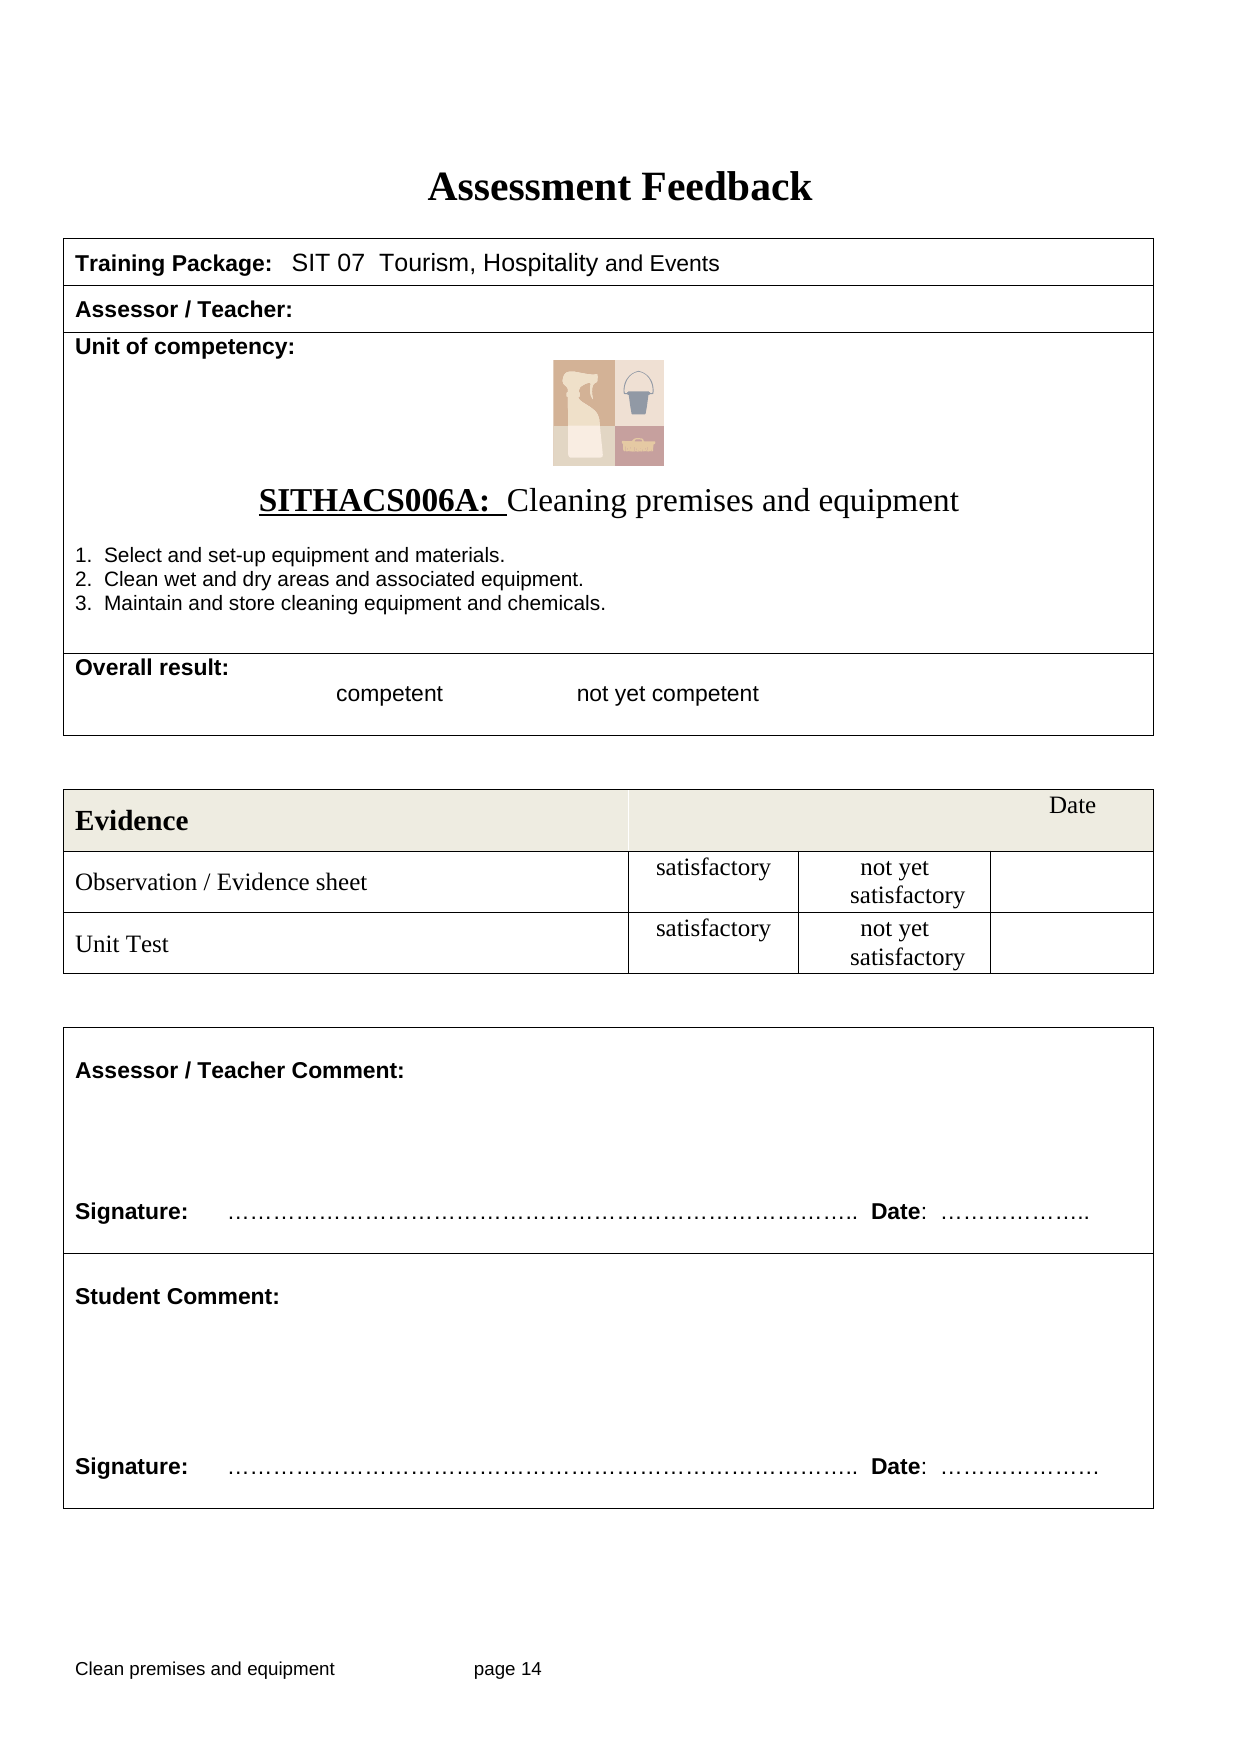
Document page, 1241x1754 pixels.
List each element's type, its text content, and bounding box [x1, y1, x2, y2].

table_header [798, 790, 991, 851]
table_cell satisfactory [629, 913, 798, 973]
table_cell [991, 852, 1153, 912]
table_cell not yet satisfactory [799, 852, 990, 912]
table_cell Unit of competency: SITHACS006A: Cleaning premises and equipment 1. Select and set-up equipment and materials. 2. Clean wet and dry areas and associated equipment. 3. Maintain and store cleaning equipment and chemicals. [64, 333, 1153, 653]
table_cell Assessor / Teacher: [64, 286, 1153, 332]
table_cell Observation / Evidence sheet [64, 852, 628, 912]
table_cell Student Comment: Signature: ……………………………………………………………………….. Date: ………………… [64, 1254, 1153, 1508]
table_cell satisfactory [629, 852, 798, 912]
table_cell Unit Test [64, 913, 628, 973]
table_header Date [991, 790, 1153, 851]
table_header Assessor / Teacher Comment: Signature: ……………………………………………………………………….. Date: ……………….. [64, 1028, 1153, 1253]
table_cell not yet satisfactory [799, 913, 990, 973]
table_header Evidence [64, 790, 628, 851]
table_header Training Package: SIT 07 Tourism, Hospitality and Events [64, 239, 1153, 285]
table_cell [991, 913, 1153, 973]
table_cell Overall result: competent not yet competent [64, 654, 1153, 735]
subtitle Assessment Feedback [75, 161, 1165, 209]
table_header [629, 790, 798, 851]
